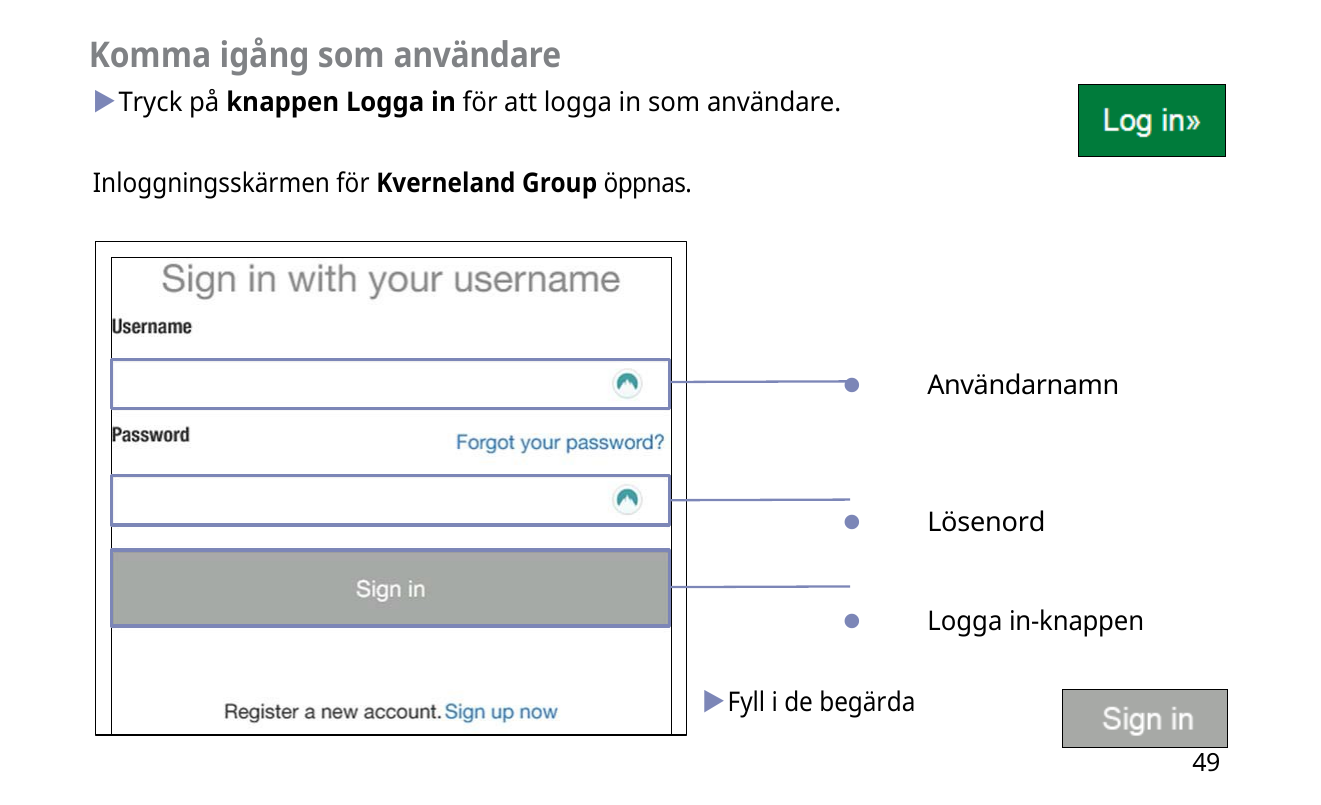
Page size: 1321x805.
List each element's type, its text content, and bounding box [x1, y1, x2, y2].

list Lösenord [842, 503, 1258, 539]
picture [112, 527, 671, 548]
picture [1079, 119, 1225, 156]
list Användarnamn [842, 365, 1258, 402]
picture [113, 361, 668, 407]
picture [112, 258, 671, 358]
picture [113, 552, 668, 624]
text Inloggningsskärmen för Kverneland Group öppnas. [93, 163, 1258, 200]
subtitle Komma igång som användare [88, 29, 1258, 78]
picture [1063, 690, 1227, 747]
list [702, 689, 1045, 717]
list Logga in-knappen [842, 602, 1258, 638]
picture [112, 410, 671, 474]
picture [112, 628, 671, 734]
list Tryck på knappen Logga in för att logga in som användare. [92, 83, 1258, 119]
picture [113, 477, 668, 523]
